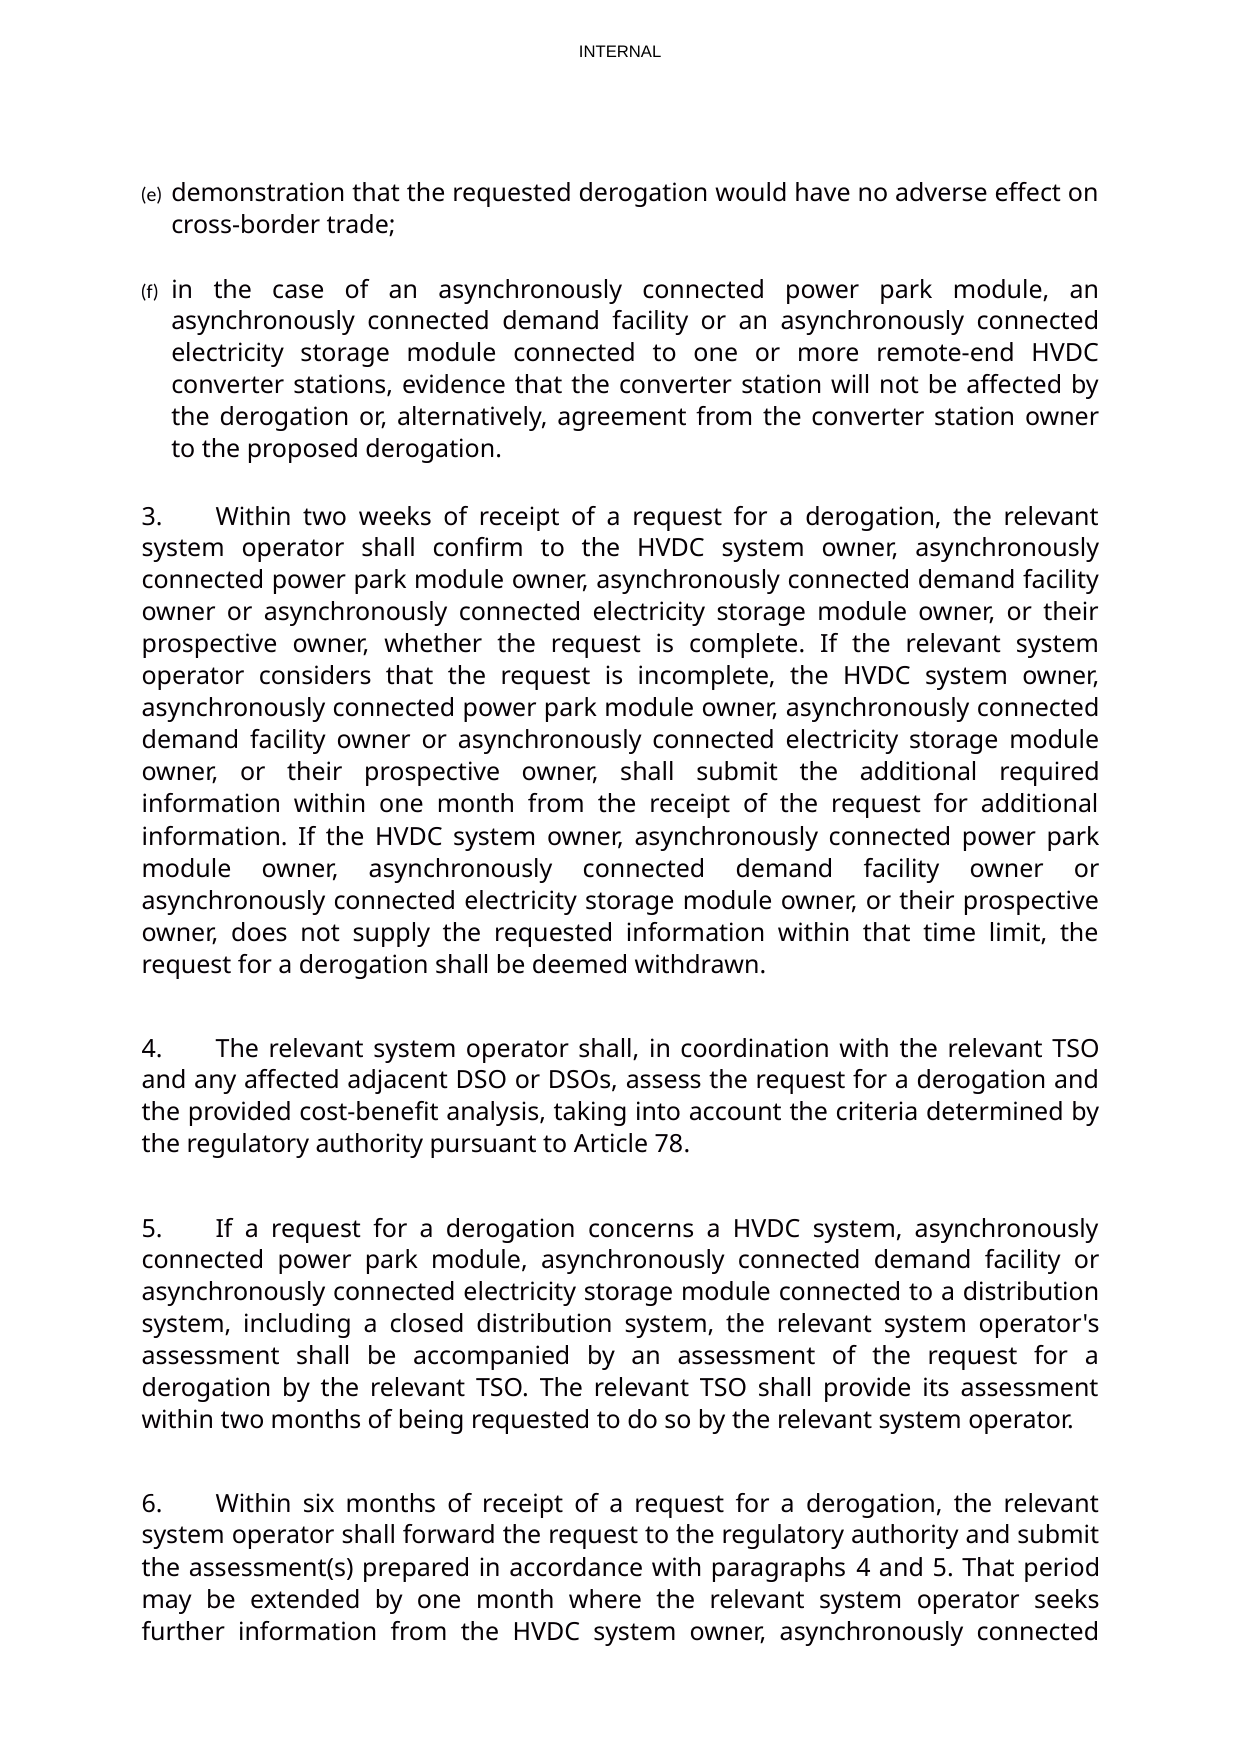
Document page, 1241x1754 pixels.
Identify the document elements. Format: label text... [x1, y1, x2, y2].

list If a request for a derogation concerns a HVDC system, asynchronously connected power park module, asynchronously connected demand facility or asynchronously connected electricity storage module connected to a distribution system, including a closed distribution system, the relevant system operator's assessment shall be accompanied by an assessment of the request for a derogation by the relevant TSO. The relevant TSO shall provide its assessment within two months of being requested to do so by the relevant system operator. [141, 1211, 1100, 1436]
list The relevant system operator shall, in coordination with the relevant TSO and any affected adjacent DSO or DSOs, assess the request for a derogation and the provided cost-benefit analysis, taking into account the criteria determined by the regulatory authority pursuant to Article 78. [141, 1032, 1100, 1160]
list Within two weeks of receipt of a request for a derogation, the relevant system operator shall confirm to the HVDC system owner, asynchronously connected power park module owner, asynchronously connected demand facility owner or asynchronously connected electricity storage module owner, or their prospective owner, whether the request is complete. If the relevant system operator considers that the request is incomplete, the HVDC system owner, asynchronously connected power park module owner, asynchronously connected demand facility owner or asynchronously connected electricity storage module owner, or their prospective owner, shall submit the additional required information within one month from the receipt of the request for additional information. If the HVDC system owner, asynchronously connected power park module owner, asynchronously connected demand facility owner or asynchronously connected electricity storage module owner, or their prospective owner, does not supply the requested information within that time limit, the request for a derogation shall be deemed withdrawn. [141, 499, 1100, 981]
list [141, 1487, 1100, 1647]
list demonstration that the requested derogation would have no adverse effect on cross-border trade; [140, 176, 1100, 240]
list in the case of an asynchronously connected power park module, an asynchronously connected demand facility or an asynchronously connected electricity storage module connected to one or more remote-end HVDC converter stations, evidence that the converter station will not be affected by the derogation or, alternatively, agreement from the converter station owner to the proposed derogation. [140, 273, 1100, 465]
